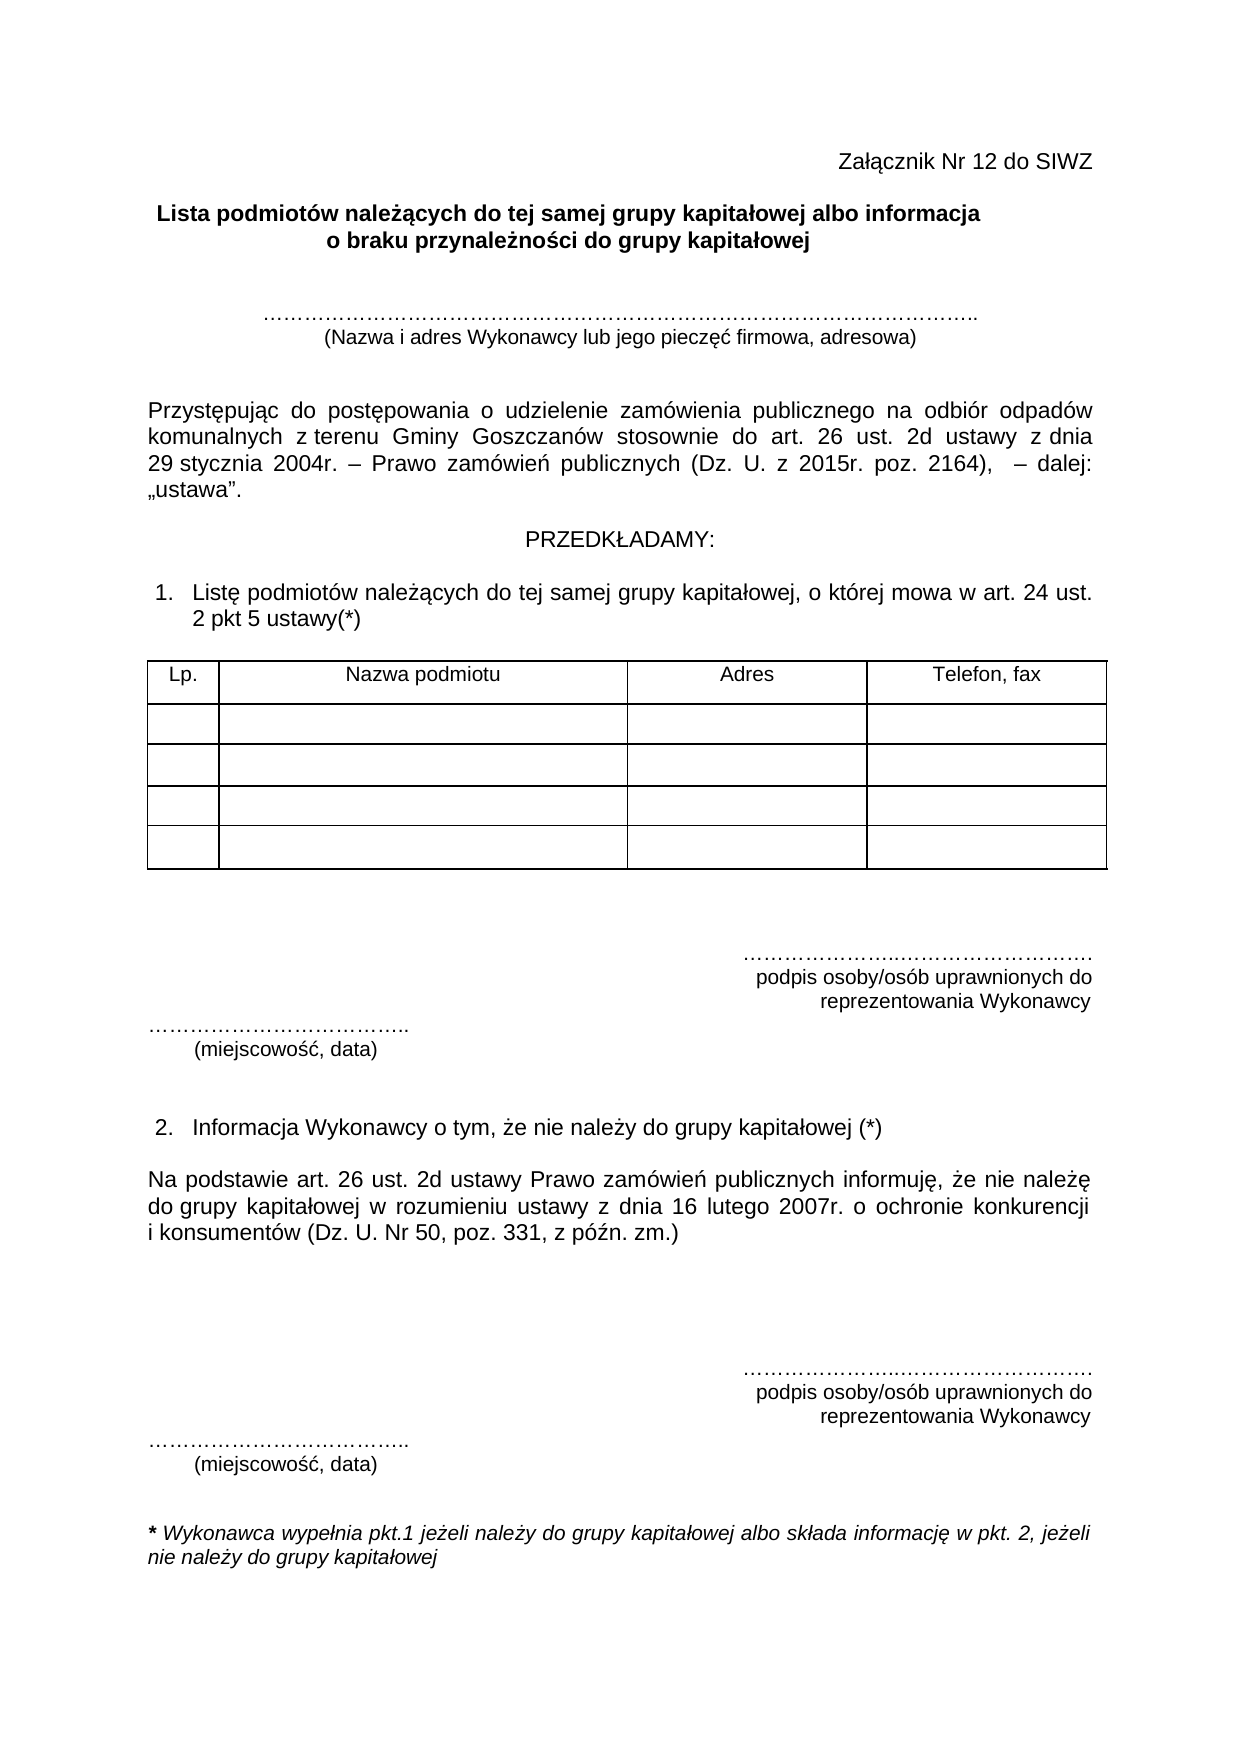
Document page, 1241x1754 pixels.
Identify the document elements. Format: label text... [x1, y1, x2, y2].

text * Wykonawca wypełnia pkt.1 jeżeli należy do grupy kapitałowej albo składa informację w pkt. 2, jeżeli nie należy do grupy kapitałowej [148, 1521, 1091, 1569]
text …………………..………………………. [148, 1356, 1093, 1380]
text Załącznik Nr 12 do SIWZ [148, 148, 1093, 174]
text (miejscowość, data) [148, 1037, 1093, 1061]
list Informacja Wykonawcy o tym, że nie należy do grupy kapitałowej (*) [154, 1114, 1093, 1140]
table_cell [220, 705, 627, 743]
text (miejscowość, data) [148, 1452, 1093, 1476]
text ……………………………….. [148, 1013, 1093, 1037]
table_cell [628, 826, 866, 868]
table_cell [148, 705, 218, 743]
table_cell [220, 745, 627, 785]
text ………………………………………………………………………………………….. [148, 301, 1093, 325]
table_cell [148, 826, 218, 868]
text …………………..………………………. [148, 941, 1093, 965]
text podpis osoby/osób uprawnionych do [148, 1380, 1093, 1404]
table_cell [220, 787, 627, 825]
table_header Telefon, fax [868, 662, 1106, 703]
table_cell [868, 705, 1106, 743]
text podpis osoby/osób uprawnionych do [148, 965, 1093, 989]
text Na podstawie art. 26 ust. 2d ustawy Prawo zamówień publicznych informuję, że nie należę do grupy kapitałowej w rozumieniu ustawy z dnia 16 lutego 2007r. o ochronie konkurencji i konsumentów (Dz. U. Nr 50, poz. 331, z późn. zm.) [148, 1166, 1091, 1246]
table_cell [148, 745, 218, 785]
table_header Nazwa podmiotu [220, 662, 627, 703]
text reprezentowania Wykonawcy [148, 1404, 1093, 1428]
table_header Lp. [148, 662, 218, 703]
table_cell [148, 787, 218, 825]
table_cell [220, 826, 627, 868]
table_cell [868, 787, 1106, 825]
table_cell [628, 705, 866, 743]
table_cell [868, 826, 1106, 868]
table_header Adres [628, 662, 866, 703]
text ……………………………….. [148, 1428, 1093, 1452]
text (Nazwa i adres Wykonawcy lub jego pieczęć firmowa, adresowa) [148, 325, 1093, 349]
list Listę podmiotów należących do tej samej grupy kapitałowej, o której mowa w art. 24 ust. 2 pkt 5 ustawy(*) [154, 579, 1093, 632]
table_cell [628, 787, 866, 825]
table_cell [868, 745, 1106, 785]
text Przystępując do postępowania o udzielenie zamówienia publicznego na odbiór odpadów komunalnych z terenu Gminy Goszczanów stosownie do art. 26 ust. 2d ustawy z dnia 29 stycznia 2004r. – Prawo zamówień publicznych (Dz. U. z 2015r. poz. 2164), – dalej: „ustawa”. [148, 397, 1093, 502]
text reprezentowania Wykonawcy [148, 989, 1093, 1013]
text Lista podmiotów należących do tej samej grupy kapitałowej albo informacja o braku przynależności do grupy kapitałowej [148, 200, 989, 253]
table_cell [628, 745, 866, 785]
text PRZEDKŁADAMY: [148, 526, 1093, 552]
